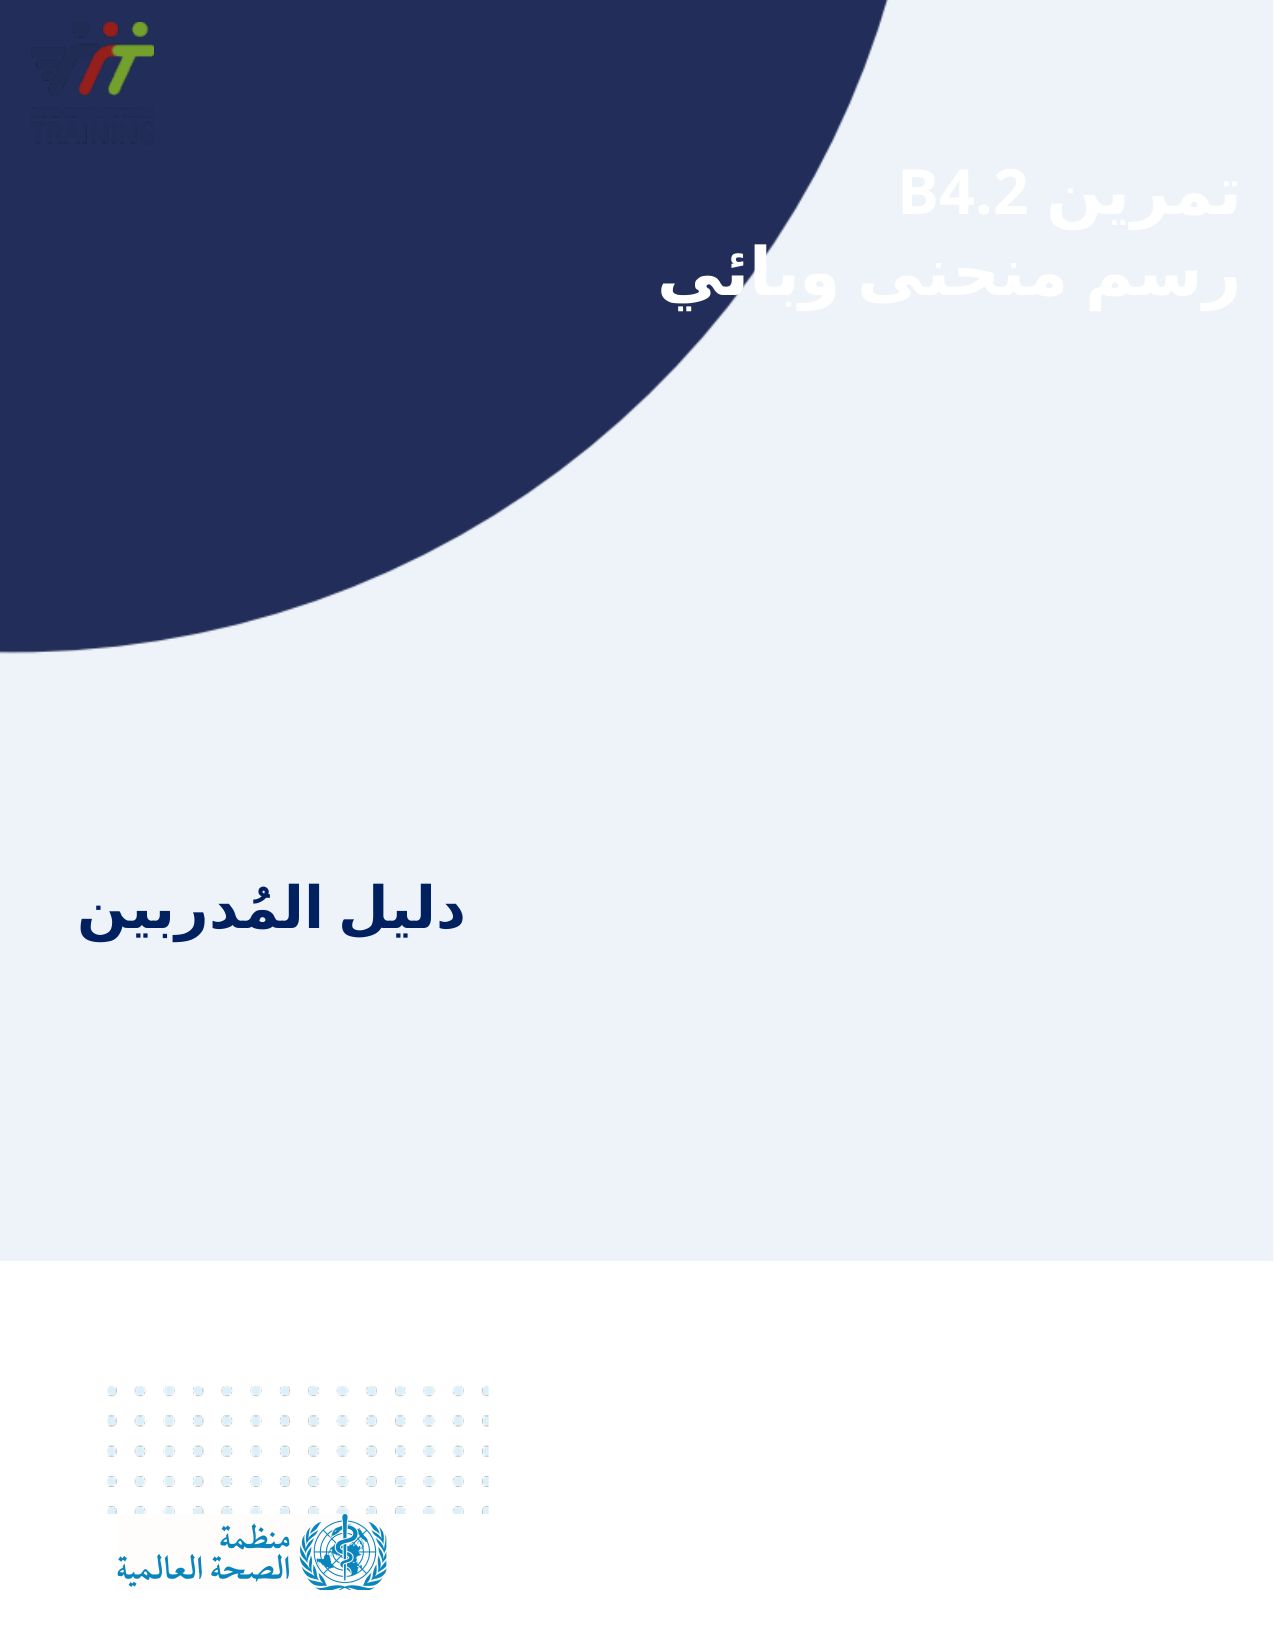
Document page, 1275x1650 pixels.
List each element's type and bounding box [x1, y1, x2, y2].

picture [347, 1529, 353, 1538]
picture [364, 1572, 387, 1590]
picture [117, 1514, 387, 1590]
